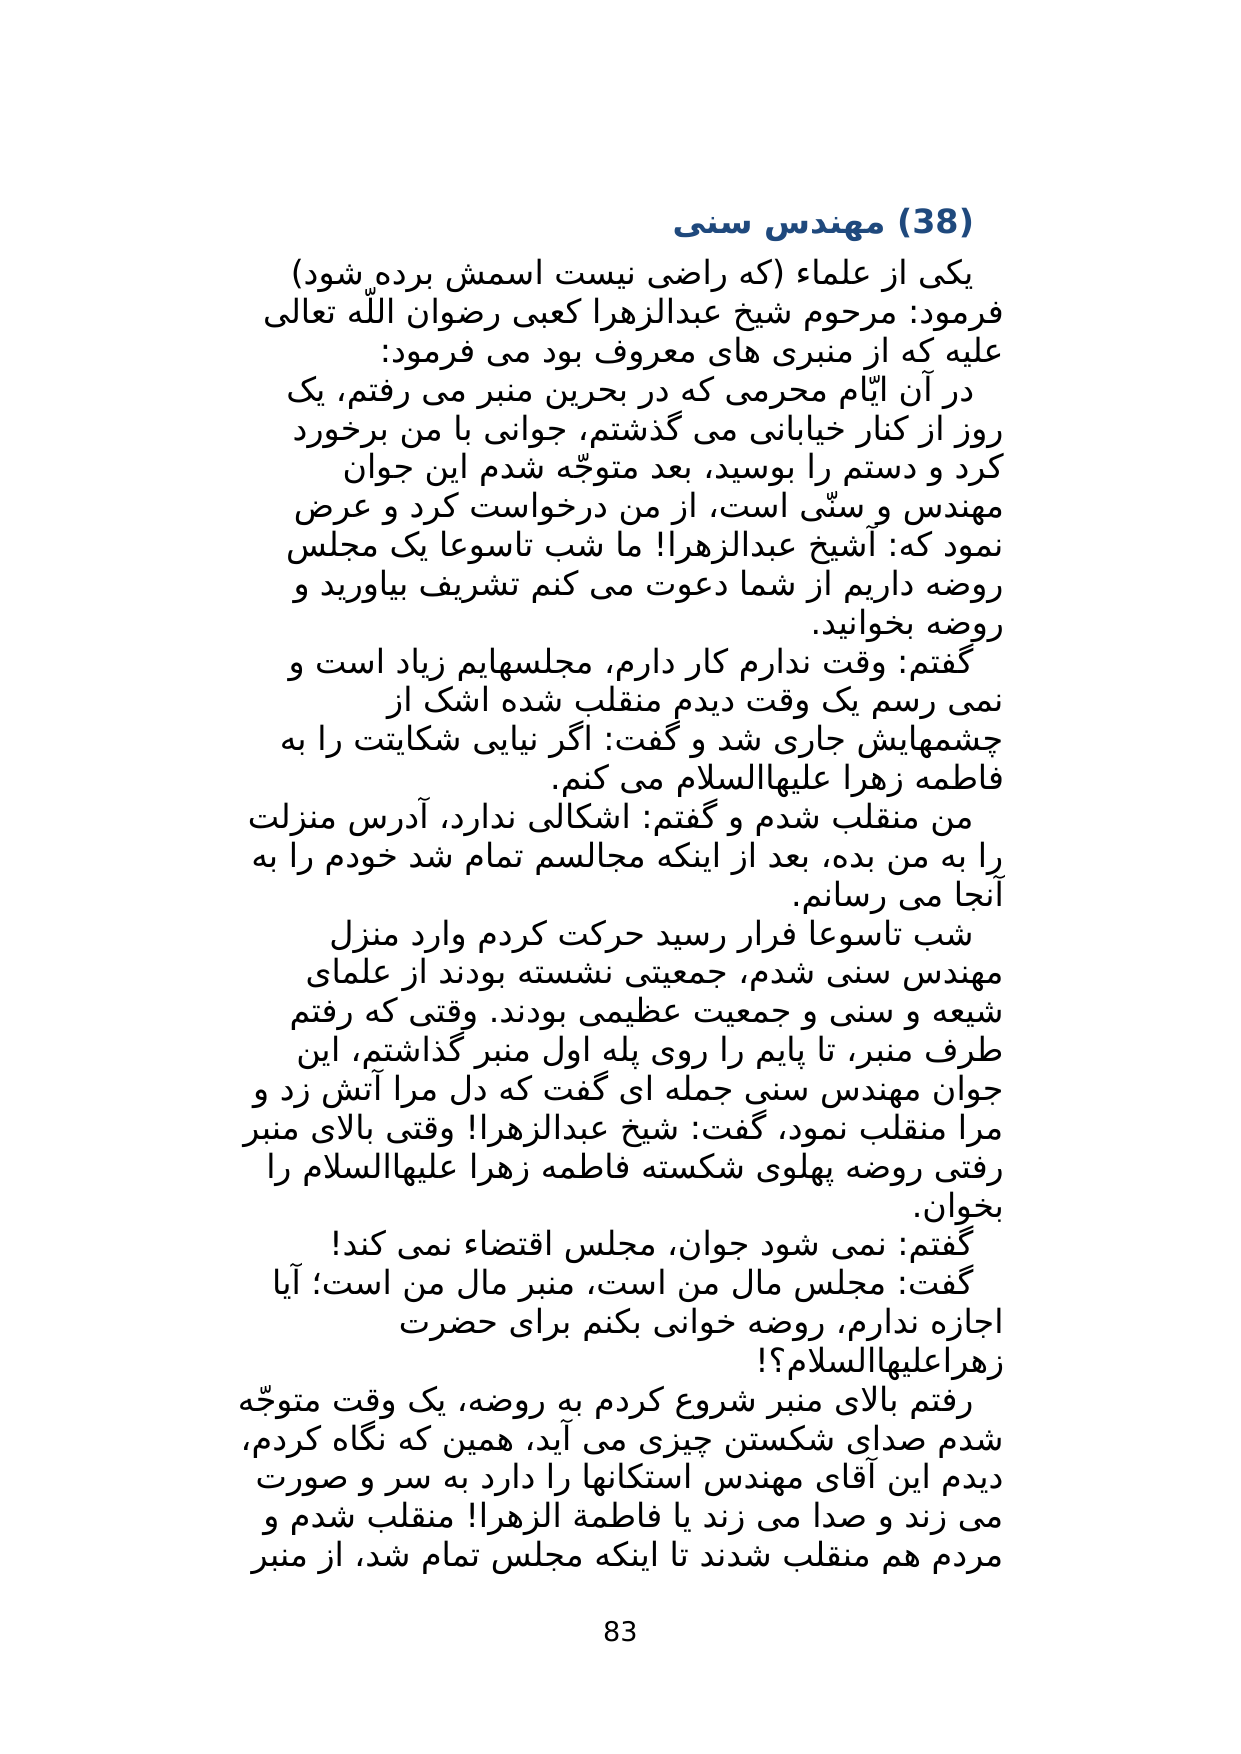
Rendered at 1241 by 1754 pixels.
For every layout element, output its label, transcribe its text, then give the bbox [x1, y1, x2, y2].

text من منقلب شدم و گفتم: اشکالی ندارد، آدرس منزلت را به من بده، بعد از اینکه مجالسم تمام شد خودم را به آنجا می رسانم. [236, 797, 1004, 914]
subtitle (38) مهندس سنی [236, 202, 1004, 241]
text گفتم: نمی شود جوان، مجلس اقتضاء نمی کند! [236, 1225, 1004, 1264]
text در آن ایّام محرمی که در بحرین منبر می رفتم، یک روز از کنار خیابانی می گذشتم، جوانی با من برخورد کرد و دستم را بوسید، بعد متوجّه شدم این جوان مهندس و سنّی است، از من درخواست کرد و عرض نمود که: آشیخ عبدالزهرا! ما شب تاسوعا یک مجلس روضه داریم از شما دعوت می کنم تشریف بیاورید و روضه بخوانید. [236, 370, 1004, 642]
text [236, 1380, 1004, 1574]
text یکی از علماء (که راضی نیست اسمش برده شود) فرمود: مرحوم شیخ عبدالزهرا کعبی رضوان اللّه تعالی علیه که از منبری های معروف بود می فرمود: [236, 253, 1004, 370]
text شب تاسوعا فرار رسید حرکت کردم وارد منزل مهندس سنی شدم، جمعیتی نشسته بودند از علمای شیعه و سنی و جمعیت عظیمی بودند. وقتی که رفتم طرف منبر، تا پایم را روی پله اول منبر گذاشتم، این جوان مهندس سنی جمله ای گفت که دل مرا آتش زد و مرا منقلب نمود، گفت: شیخ عبدالزهرا! وقتی بالای منبر رفتی روضه پهلوی شکسته فاطمه زهرا علیها‌السلام را بخوان. [236, 914, 1004, 1225]
text گفتم: وقت ندارم کار دارم، مجلسهایم زیاد است و نمی رسم یک وقت دیدم منقلب شده اشک از چشمهایش جاری شد و گفت: اگر نیایی شکایتت را به فاطمه زهرا علیها‌السلام می کنم. [236, 642, 1004, 797]
text گفت: مجلس مال من است، منبر مال من است؛ آیا اجازه ندارم، روضه خوانی بکنم برای حضرت زهراعلیها‌السلام؟! [236, 1264, 1004, 1380]
